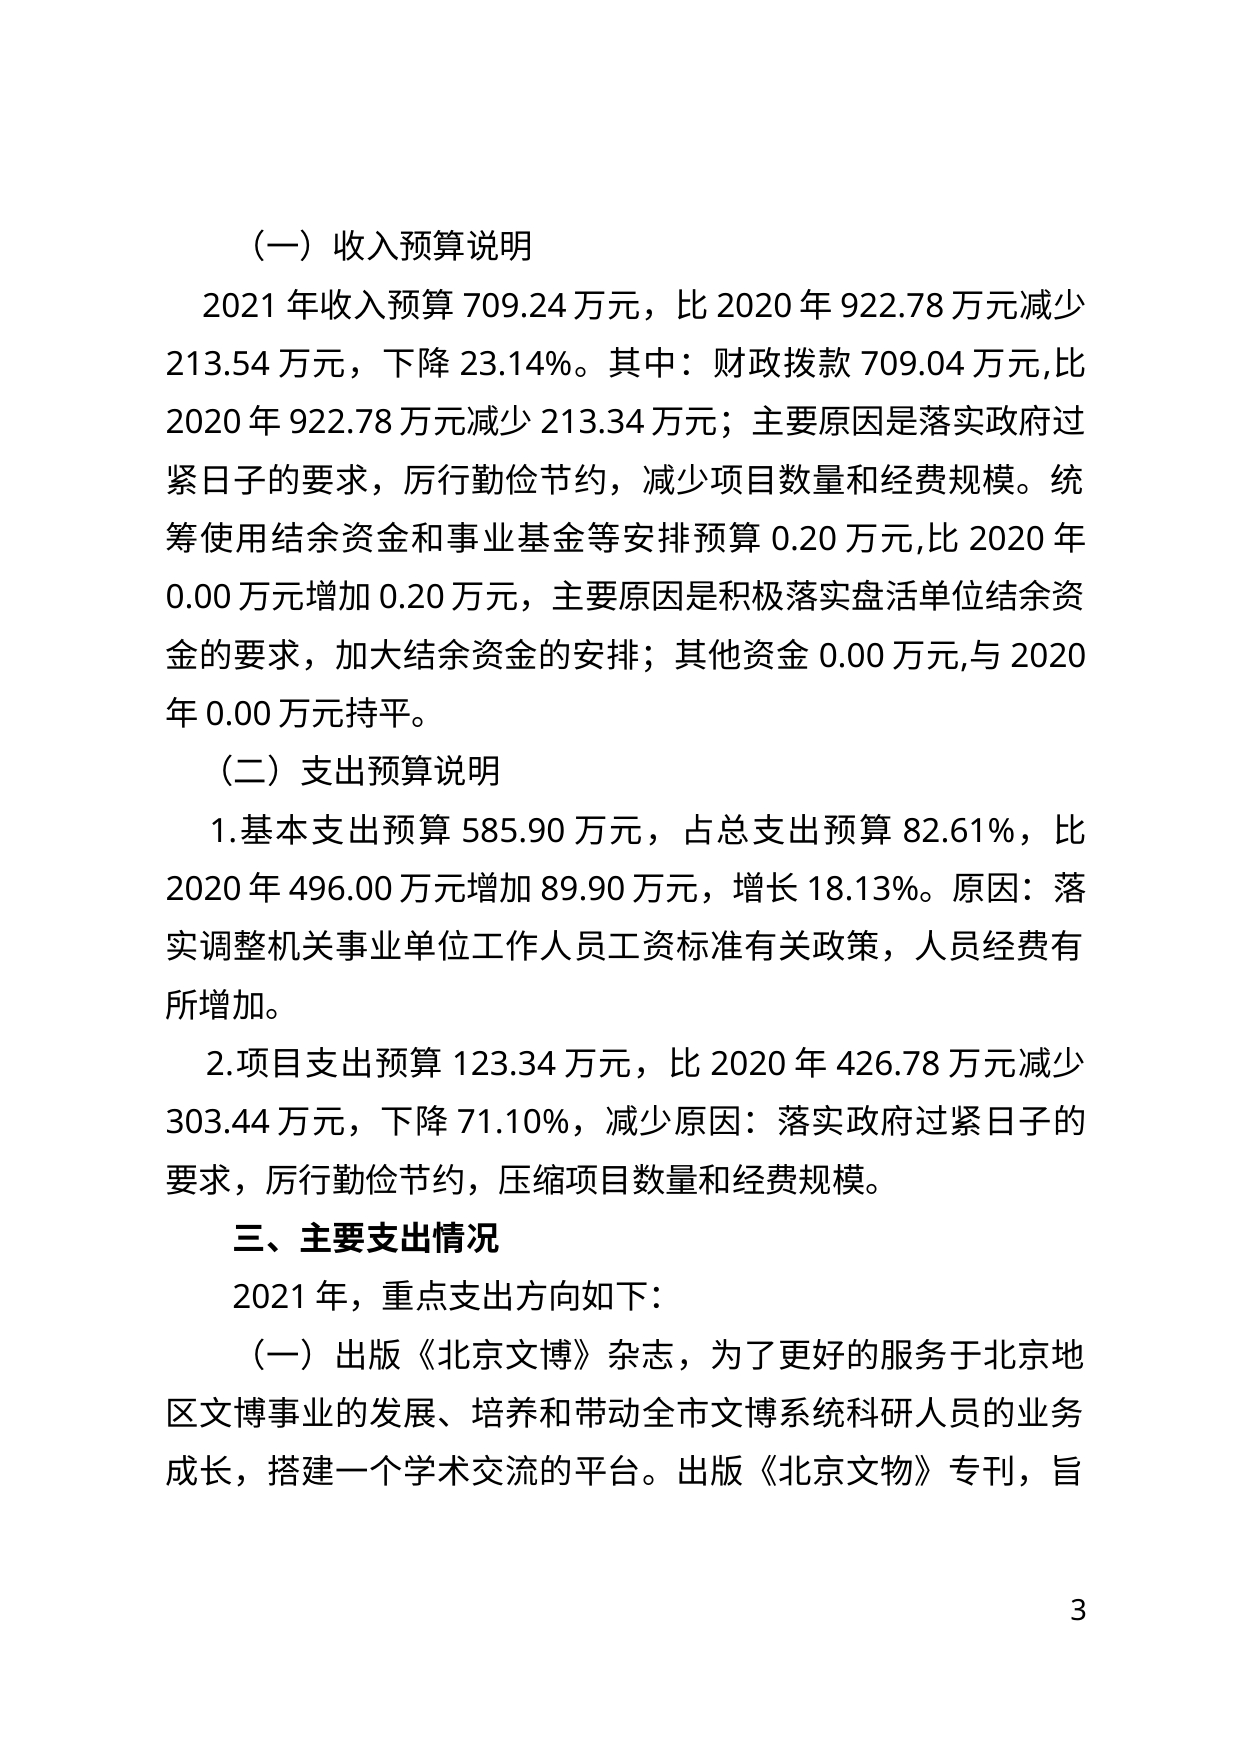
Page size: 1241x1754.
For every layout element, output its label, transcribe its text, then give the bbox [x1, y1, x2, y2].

text （一）收入预算说明 [165, 212, 1087, 271]
text （二）支出预算说明 [165, 737, 1087, 796]
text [165, 1321, 1087, 1496]
text 2021年，重点支出方向如下： [165, 1262, 1087, 1321]
text 2.项目支出预算123.34万元，比2020年426.78万元减少303.44万元，下降71.10%，减少原因：落实政府过紧日子的要求，厉行勤俭节约，压缩项目数量和经费规模。 [165, 1029, 1087, 1204]
text 2021年收入预算709.24万元，比2020年922.78万元减少213.54万元，下降23.14%。其中：财政拨款709.04万元,比2020年922.78万元减少213.34万元；主要原因是落实政府过紧日子的要求，厉行勤俭节约，减少项目数量和经费规模。统筹使用结余资金和事业基金等安排预算0.20万元,比2020年0.00万元增加0.20万元，主要原因是积极落实盘活单位结余资金的要求，加大结余资金的安排；其他资金0.00万元,与2020年0.00万元持平。 [165, 271, 1087, 737]
text 三、主要支出情况 [165, 1204, 1087, 1262]
text 1.基本支出预算585.90万元，占总支出预算82.61%，比2020年496.00万元增加89.90万元，增长18.13%。原因：落实调整机关事业单位工作人员工资标准有关政策，人员经费有所增加。 [165, 796, 1087, 1029]
